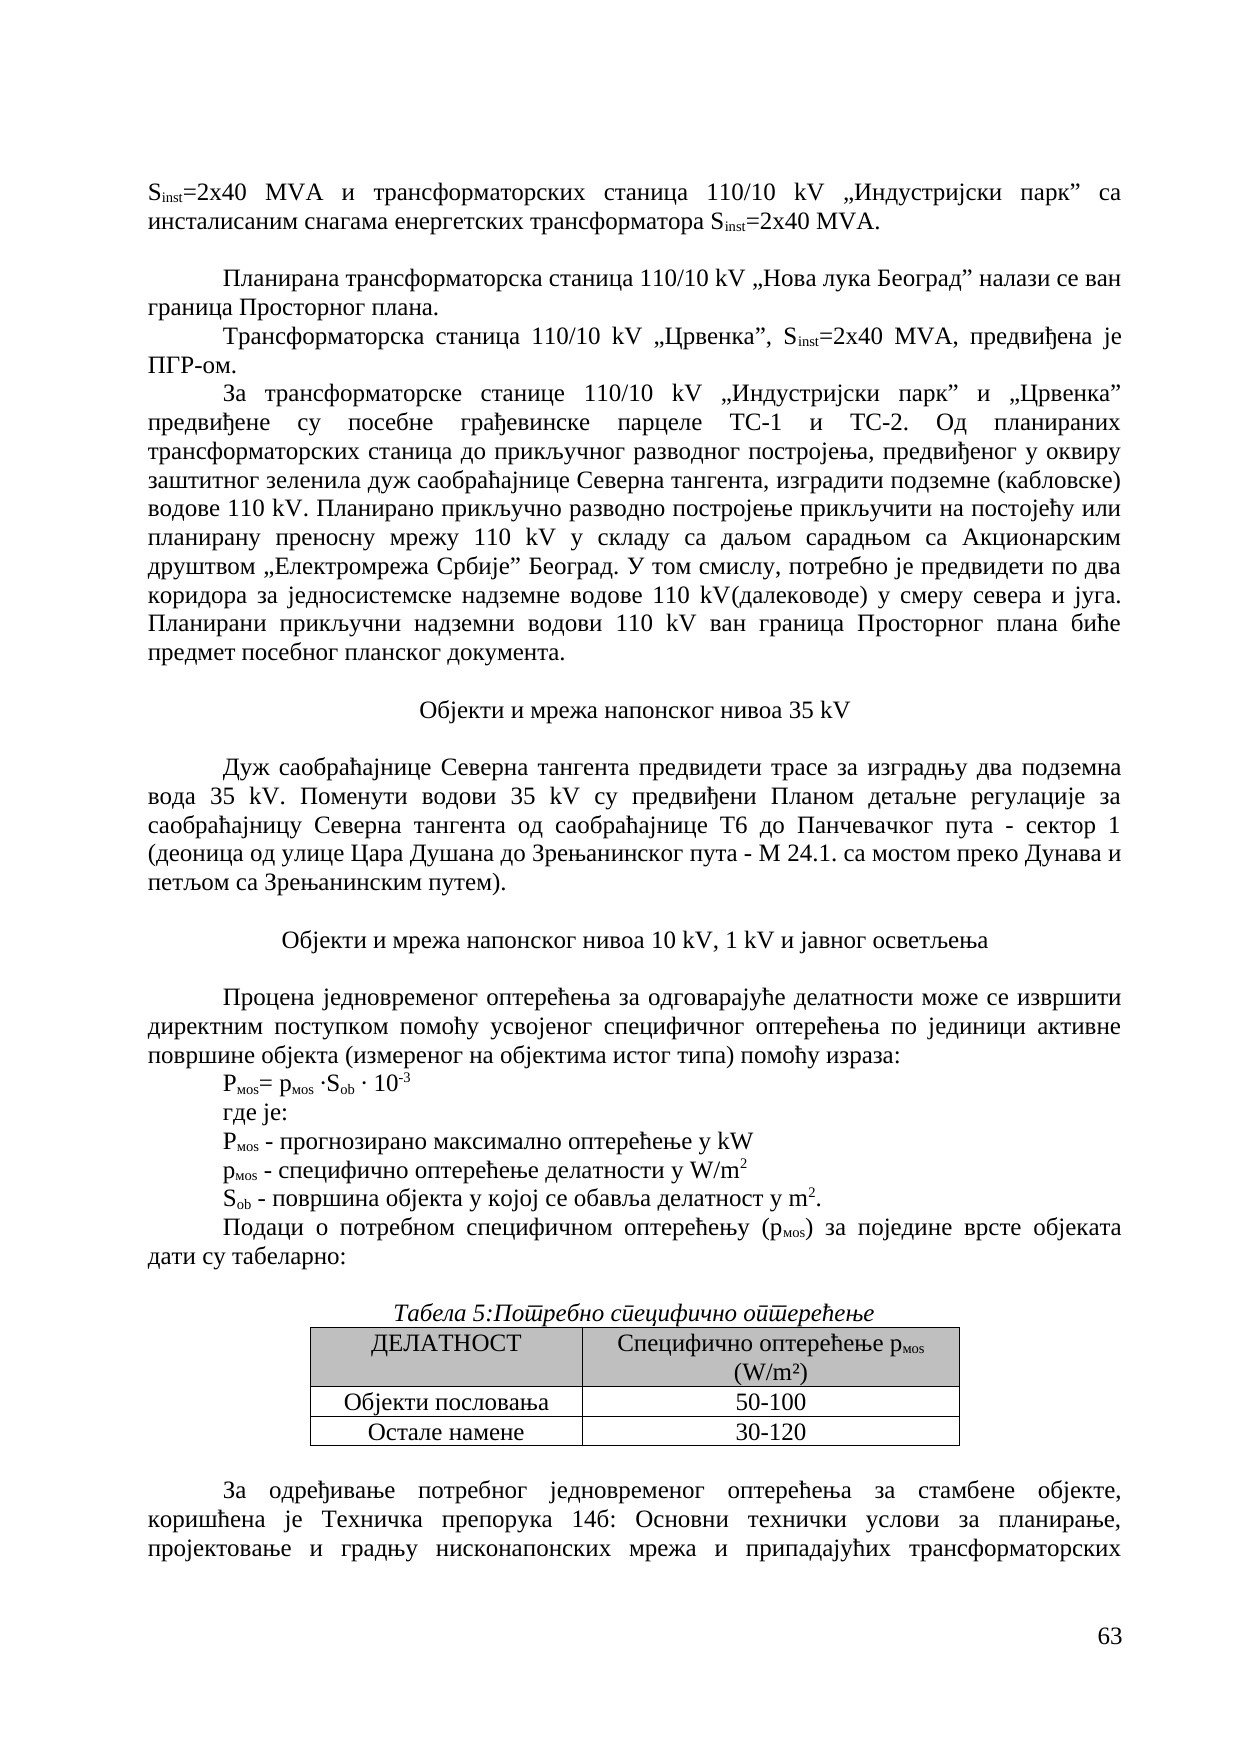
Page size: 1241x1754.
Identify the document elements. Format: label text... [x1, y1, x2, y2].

text Процена једновременог оптерећења за одговарајуће делатности може се извршити директним поступком помоћу усвојеног специфичног оптерећења по јединици активне површине објекта (измереног на објектима истог типа) помоћу израза: [148, 982, 1122, 1068]
text Табела 5:Потребно специфично оптерећење [148, 1298, 1122, 1327]
text Pмоs - прогнозирано максимално оптерећење у kW [223, 1126, 1122, 1155]
text где је: [223, 1097, 1122, 1126]
text Sоb - површина објекта у којој се обавља делатност у m2. [223, 1183, 1122, 1212]
table_cell 50-100 [583, 1387, 959, 1416]
text Трансформаторска станица 110/10 kV „Црвенка”, Sinst=2х40 МVA, предвиђена је ПГР-ом. [148, 321, 1122, 378]
table_cell Oбјекти пословања [311, 1387, 582, 1416]
text Подаци о потребном специфичном оптерећењу (pмоs) за поједине врсте објеката дати су табеларно: [148, 1212, 1122, 1270]
table_cell 30-120 [583, 1417, 959, 1445]
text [148, 1475, 1122, 1561]
table_header ДЕЛАТНОСТ [311, 1328, 582, 1386]
text Pмоs= pмоs ∙Sоb ∙ 10-3 [223, 1068, 1122, 1097]
text Објекти и мрежа напонског нивоа 10 kV, 1 kV и јавног осветљења [148, 925, 1122, 953]
text За трансформаторске станице 110/10 kV „Индустријски парк” и „Црвенка” предвиђене су посебне грађевинске парцеле ТС-1 и ТС-2. Од планираних трансформаторских станица до прикључног разводног постројења, предвиђеног у оквиру заштитног зеленила дуж саобраћајнице Северна тангента, изградити подземне (кабловске) водове 110 kV. Планиранo прикључно разводно постројењe прикључити на постојећу или планирану преносну мрежу 110 kV у складу са даљом сарадњом са Акционарским друштвом „Електромрежа Србије” Београд. У том смислу, потребно је предвидети по два коридора за једносистемске надземне водове 110 kV(далеководе) у смеру севера и југа. Планирани прикључни надземни водoви 110 kV ван граница Просторног плана биће предмет посебног планског документа. [148, 378, 1122, 666]
text Објекти и мрежа напонског нивоа 35 kV [148, 695, 1122, 723]
text pмоs - специфично оптерећење делатности у W/m2 [223, 1155, 1122, 1183]
text Планирана трансформаторска станица 110/10 kV „Нова лука Београд” налази се ван граница Просторног плана. [148, 263, 1122, 321]
text Дуж саобраћајнице Северна тангента предвидети трасе за изградњу два подземна водa 35 kV. Поменути водови 35 kV су предвиђени Планом детаљне регулације за саобраћајницу Северна тангента од саобраћајнице Т6 до Панчевачког пута - сектор 1 (деоница од улице Цара Душана до Зрењанинског пута - М 24.1. са мостом преко Дунава и петљом са Зрењанинским путем). [148, 752, 1122, 896]
table_header Специфично оптерећење pмоs (W/m²) [583, 1328, 959, 1386]
table_cell Остале намене [311, 1417, 582, 1445]
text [148, 177, 1122, 235]
